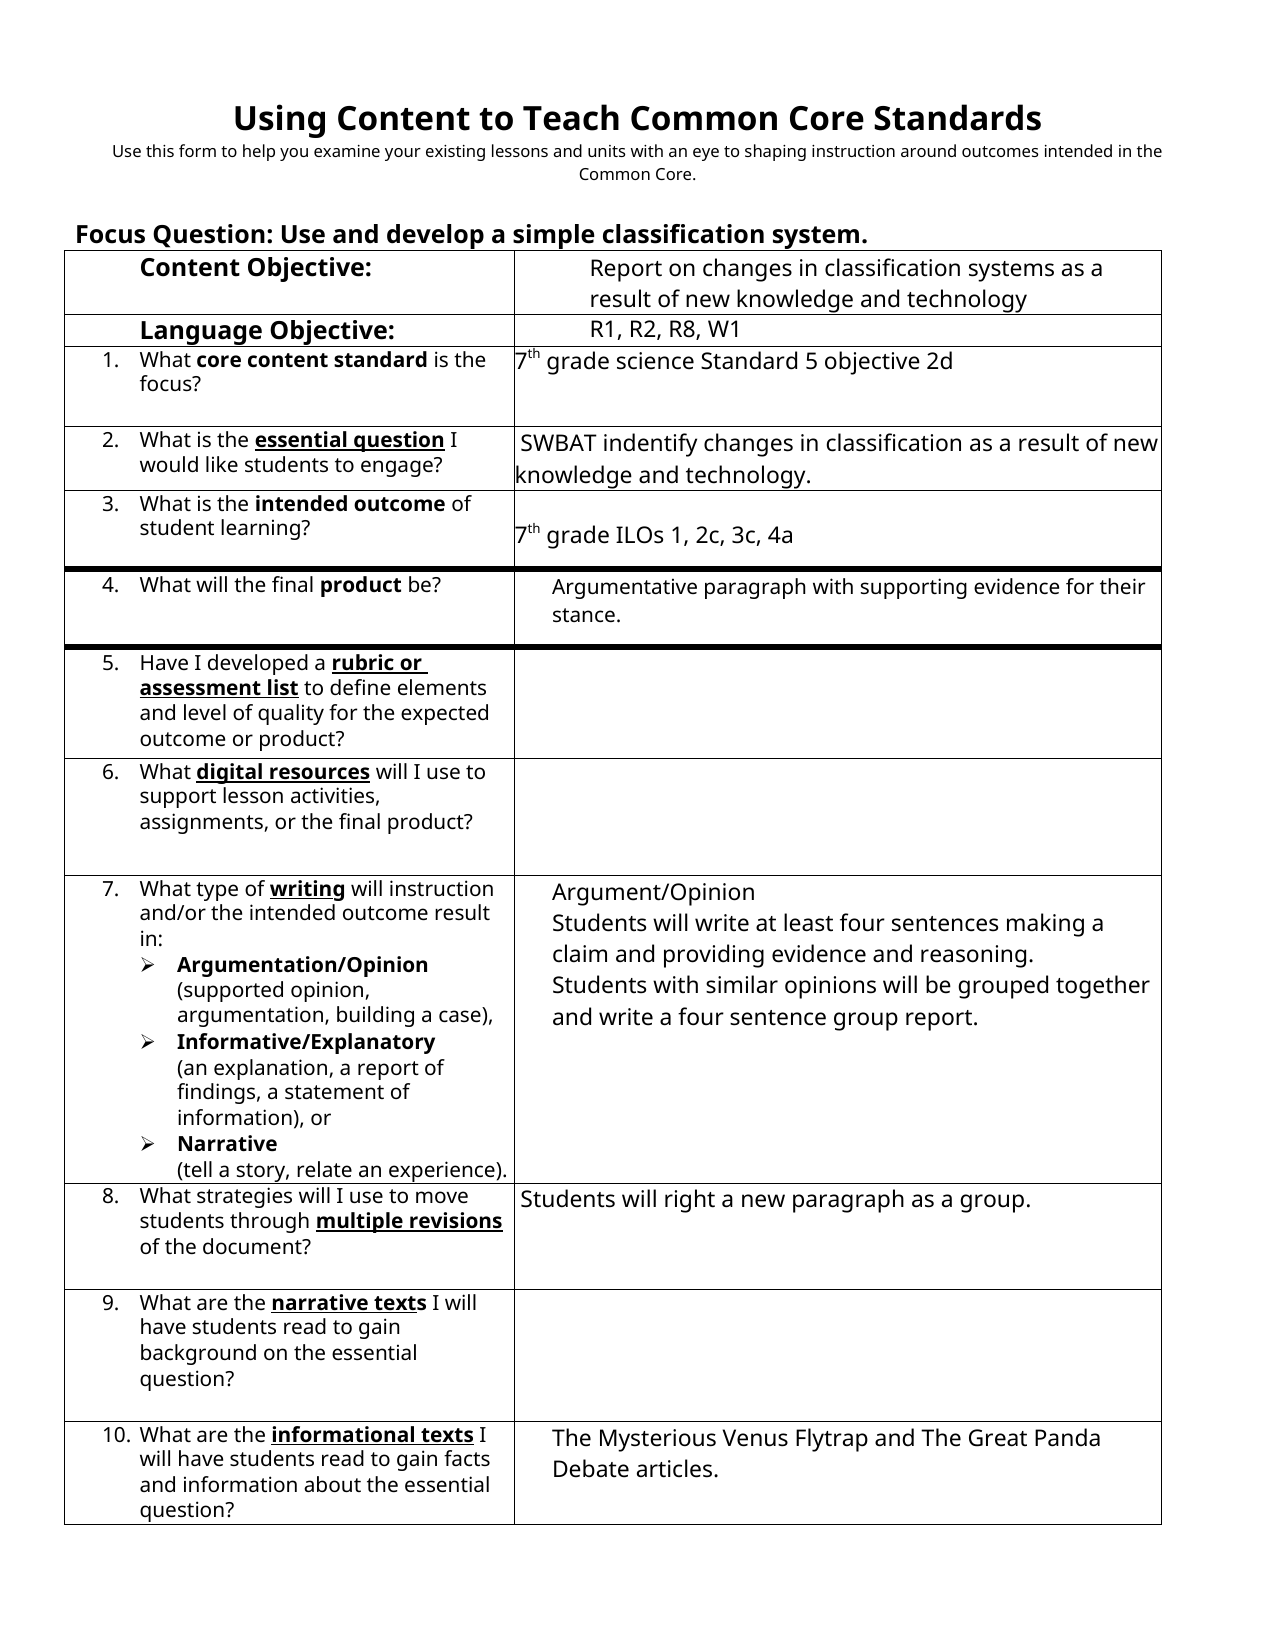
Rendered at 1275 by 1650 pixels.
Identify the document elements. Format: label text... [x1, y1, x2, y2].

table_cell Language Objective: [65, 315, 514, 346]
table_cell The Mysterious Venus Flytrap and The Great Panda Debate articles. [515, 1422, 1161, 1524]
table_cell R1, R2, R8, W1 [515, 315, 1161, 346]
table_cell [515, 759, 1161, 874]
table_cell What type of writing will instruction and/or the intended outcome result in: Argumentation/Opinion (supported opinion, argumentation, building a case), Informative/Explanatory (an explanation, a report of findings, a statement of information), or Narrative (tell a story, relate an experience). [65, 876, 514, 1182]
table_cell [515, 1290, 1161, 1421]
table_cell What strategies will I use to move students through multiple revisions of the document? [65, 1184, 514, 1289]
table_cell Argumentative paragraph with supporting evidence for their stance. [515, 572, 1161, 644]
table_cell SWBAT indentify changes in classification as a result of new knowledge and technology. [515, 427, 1161, 490]
table_cell What core content standard is the focus? [65, 347, 514, 426]
table_cell Argument/Opinion Students will write at least four sentences making a claim and providing evidence and reasoning. Students with similar opinions will be grouped together and write a four sentence group report. [515, 876, 1161, 1182]
table_cell 7th grade science Standard 5 objective 2d [515, 347, 1161, 426]
table_cell What digital resources will I use to support lesson activities, assignments, or the final product? [65, 759, 514, 874]
table_cell What is the intended outcome of student learning? [65, 491, 514, 566]
table_cell 7th grade ILOs 1, 2c, 3c, 4a [515, 491, 1161, 566]
table_header Report on changes in classification systems as a result of new knowledge and technology [515, 251, 1161, 314]
table_cell What are the informational texts I will have students read to gain facts and information about the essential question? [65, 1422, 514, 1524]
table_header Content Objective: [65, 251, 514, 314]
table_cell What is the essential question I would like students to engage? [65, 427, 514, 490]
table_cell What are the narrative texts I will have students read to gain background on the essential question? [65, 1290, 514, 1421]
table_cell Students will right a new paragraph as a group. [515, 1184, 1161, 1289]
text Focus Question: Use and develop a simple classification system. [75, 216, 1200, 250]
table_cell What will the final product be? [65, 572, 514, 644]
table_cell Have I developed a rubric or assessment list to define elements and level of quality for the expected outcome or product? [65, 650, 514, 758]
table_cell [515, 650, 1161, 758]
text Use this form to help you examine your existing lessons and units with an eye to shaping instruction around outcomes intended in the Common Core. [75, 140, 1200, 185]
text Using Content to Teach Common Core Standards [75, 94, 1200, 140]
